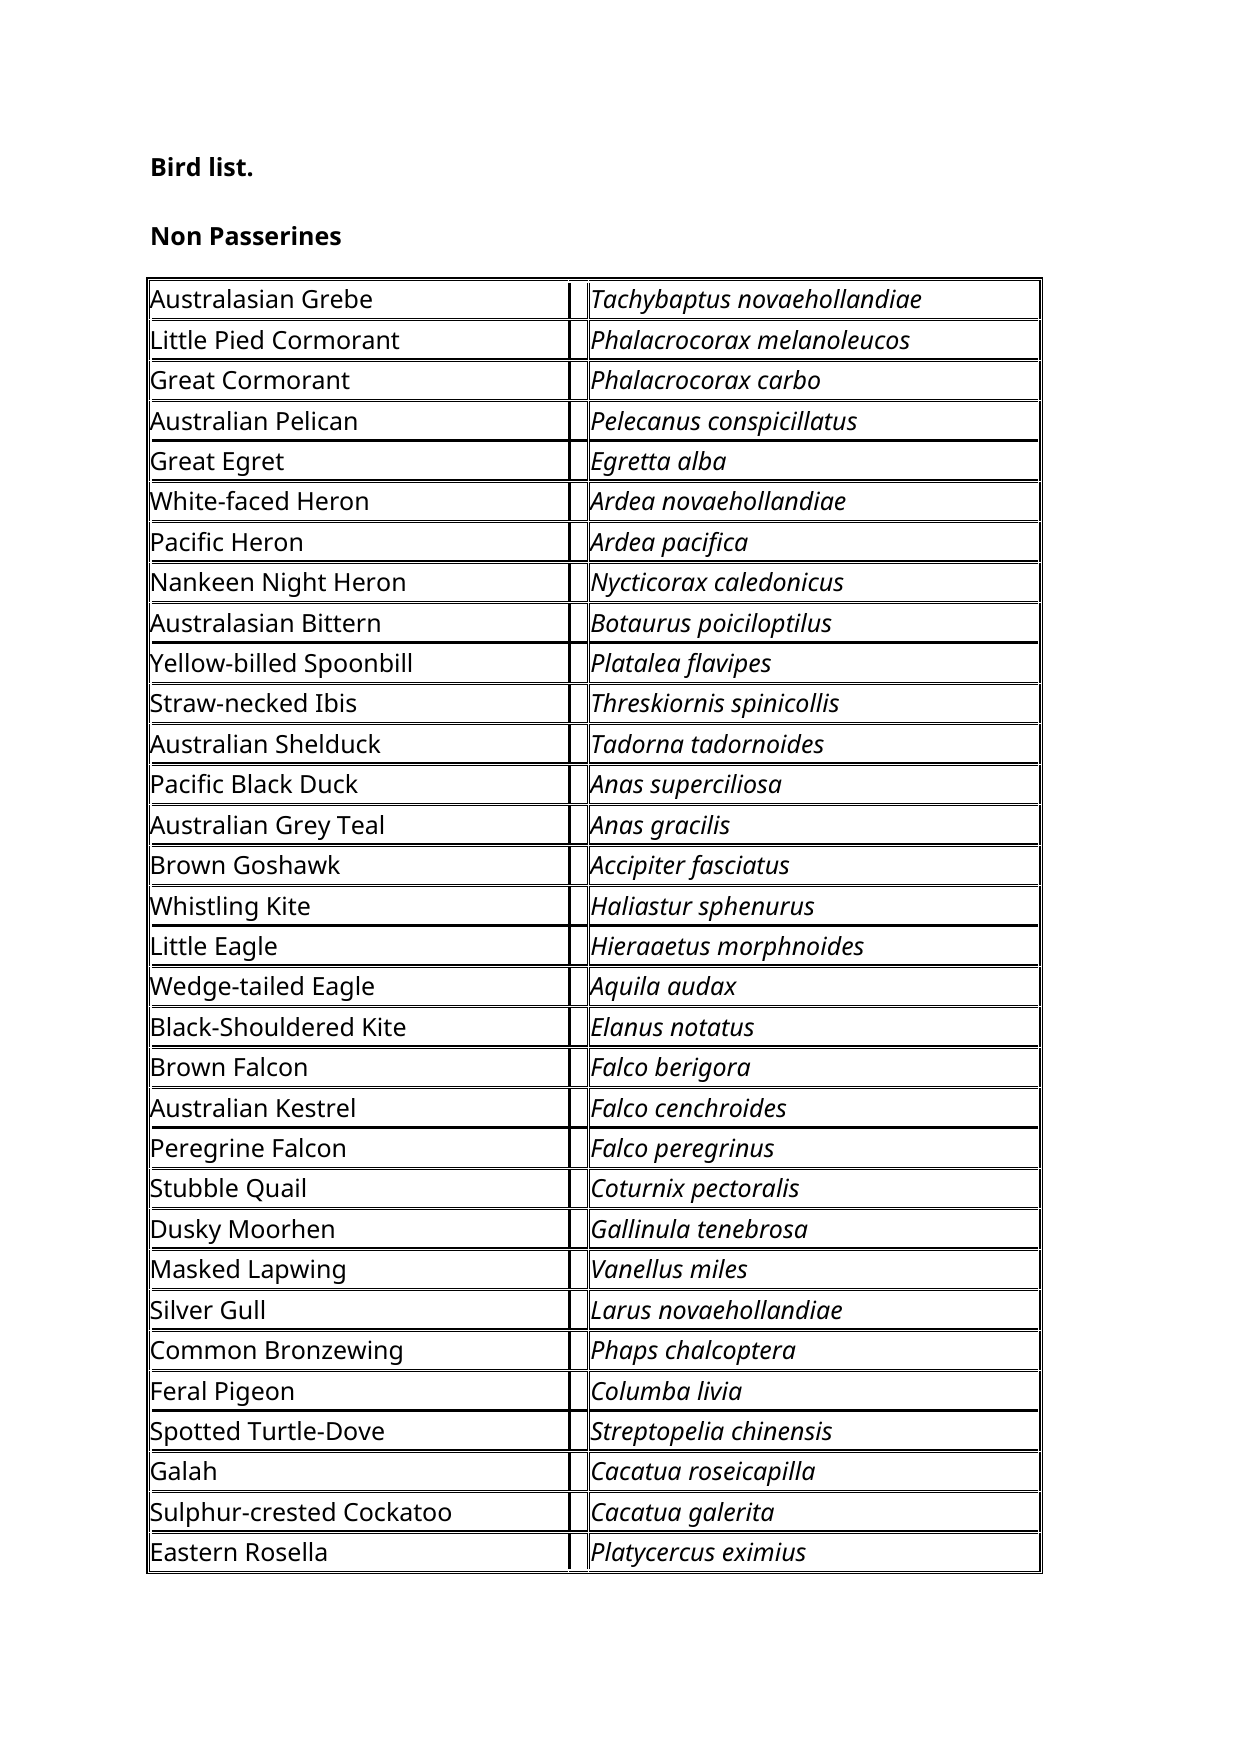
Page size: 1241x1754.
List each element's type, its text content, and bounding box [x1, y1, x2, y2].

table_cell Nankeen Night Heron [150, 560, 568, 601]
table_cell Phaps chalcoptera [590, 1328, 1040, 1368]
table_cell Anas superciliosa [590, 762, 1040, 803]
table_cell Accipiter fasciatus [590, 843, 1040, 883]
table_header Australasian Grebe [150, 279, 569, 318]
table_cell [571, 362, 587, 398]
table_cell Spotted Turtle-Dove [150, 1409, 568, 1449]
table_cell [571, 1049, 587, 1086]
table_cell Australian Grey Teal [148, 803, 569, 843]
table_cell Coturnix pectoralis [590, 1166, 1040, 1207]
table_cell [571, 1251, 587, 1288]
table_cell Brown Goshawk [150, 843, 568, 883]
table_cell [571, 564, 587, 601]
table_cell [571, 321, 587, 358]
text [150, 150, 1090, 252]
table_cell Eastern Rosella [150, 1530, 569, 1571]
table_cell Ardea novaehollandiae [590, 479, 1040, 520]
table_cell [571, 725, 587, 762]
table_cell [571, 968, 587, 1005]
table_cell Pacific Heron [148, 520, 569, 560]
table_cell Ardea pacifica [589, 520, 1041, 560]
table_cell Cacatua galerita [589, 1490, 1041, 1530]
table_cell Little Pied Cormorant [148, 318, 569, 358]
table_cell [571, 523, 587, 560]
table_cell [571, 402, 587, 439]
table_cell [569, 1534, 589, 1571]
table_cell Yellow-billed Spoonbill [150, 641, 568, 681]
table_cell Platycercus eximius [589, 1530, 1040, 1571]
table_cell Phalacrocorax melanoleucos [589, 318, 1041, 358]
table_cell Gallinula tenebrosa [589, 1207, 1041, 1247]
table_cell Larus novaehollandiae [589, 1288, 1041, 1328]
table_cell Nycticorax caledonicus [590, 560, 1040, 601]
table_cell [571, 927, 587, 964]
table_cell [571, 1453, 587, 1490]
table_cell Pelecanus conspicillatus [590, 399, 1040, 439]
table_cell Great Cormorant [150, 358, 568, 398]
table_cell Feral Pigeon [150, 1369, 568, 1409]
table_cell Straw-necked Ibis [150, 681, 568, 722]
table_cell Stubble Quail [150, 1166, 568, 1207]
table_cell Galah [150, 1449, 568, 1490]
table_cell Aquila audax [590, 964, 1040, 1005]
table_cell Black-Shouldered Kite [148, 1005, 569, 1045]
table_cell Wedge-tailed Eagle [150, 964, 568, 1005]
table_cell Great Egret [150, 439, 568, 479]
table_cell [571, 1008, 587, 1045]
table_cell Common Bronzewing [150, 1328, 568, 1368]
table_header [569, 281, 589, 318]
table_cell [571, 1372, 587, 1409]
table_cell Silver Gull [148, 1288, 569, 1328]
table_cell [571, 847, 587, 883]
table_cell Falco cenchroides [589, 1086, 1041, 1126]
table_cell [571, 442, 587, 479]
table_cell Vanellus miles [590, 1247, 1040, 1288]
table_cell Masked Lapwing [150, 1247, 568, 1288]
table_cell Platalea flavipes [590, 641, 1039, 681]
table_cell Botaurus poiciloptilus [589, 601, 1041, 641]
table_cell [571, 887, 587, 924]
table_cell Whistling Kite [150, 884, 568, 924]
table_cell Brown Falcon [150, 1045, 568, 1086]
table_cell Columba livia [590, 1369, 1040, 1409]
table_cell Hieraaetus morphnoides [590, 924, 1039, 964]
table_header Tachybaptus novaehollandiae [589, 281, 1039, 318]
table_cell [571, 644, 587, 681]
table_cell [571, 766, 587, 803]
table_cell Peregrine Falcon [150, 1126, 568, 1166]
table_cell Phalacrocorax carbo [590, 358, 1040, 398]
table_cell Sulphur-crested Cockatoo [148, 1490, 569, 1530]
table_cell [571, 806, 587, 843]
table_cell Australian Pelican [150, 399, 568, 439]
table_cell Australian Kestrel [148, 1086, 569, 1126]
table_cell [571, 1129, 587, 1166]
table_cell Cacatua roseicapilla [590, 1449, 1040, 1490]
table_cell [571, 1210, 587, 1247]
table_cell Australasian Bittern [148, 601, 569, 641]
table_cell Australian Shelduck [148, 722, 569, 762]
table_cell Streptopelia chinensis [590, 1409, 1039, 1449]
table_cell Falco berigora [590, 1045, 1040, 1086]
table_cell [571, 1493, 587, 1530]
table_cell [571, 1412, 587, 1449]
table_cell [571, 1089, 587, 1126]
table_cell [571, 1170, 587, 1207]
table_cell White-faced Heron [150, 479, 568, 520]
table_cell Threskiornis spinicollis [590, 681, 1040, 722]
table_cell [571, 483, 587, 520]
table_cell Haliastur sphenurus [590, 884, 1040, 924]
table_cell Tadorna tadornoides [589, 722, 1041, 762]
table_cell Little Eagle [150, 924, 568, 964]
table_cell [571, 685, 587, 722]
table_cell Elanus notatus [589, 1005, 1041, 1045]
table_cell [571, 1291, 587, 1328]
table_cell Dusky Moorhen [148, 1207, 569, 1247]
table_cell Falco peregrinus [590, 1126, 1039, 1166]
table_cell [571, 1332, 587, 1368]
table_cell Pacific Black Duck [150, 762, 568, 803]
table_cell Egretta alba [590, 439, 1039, 479]
table_cell Anas gracilis [589, 803, 1041, 843]
table_cell [571, 604, 587, 641]
